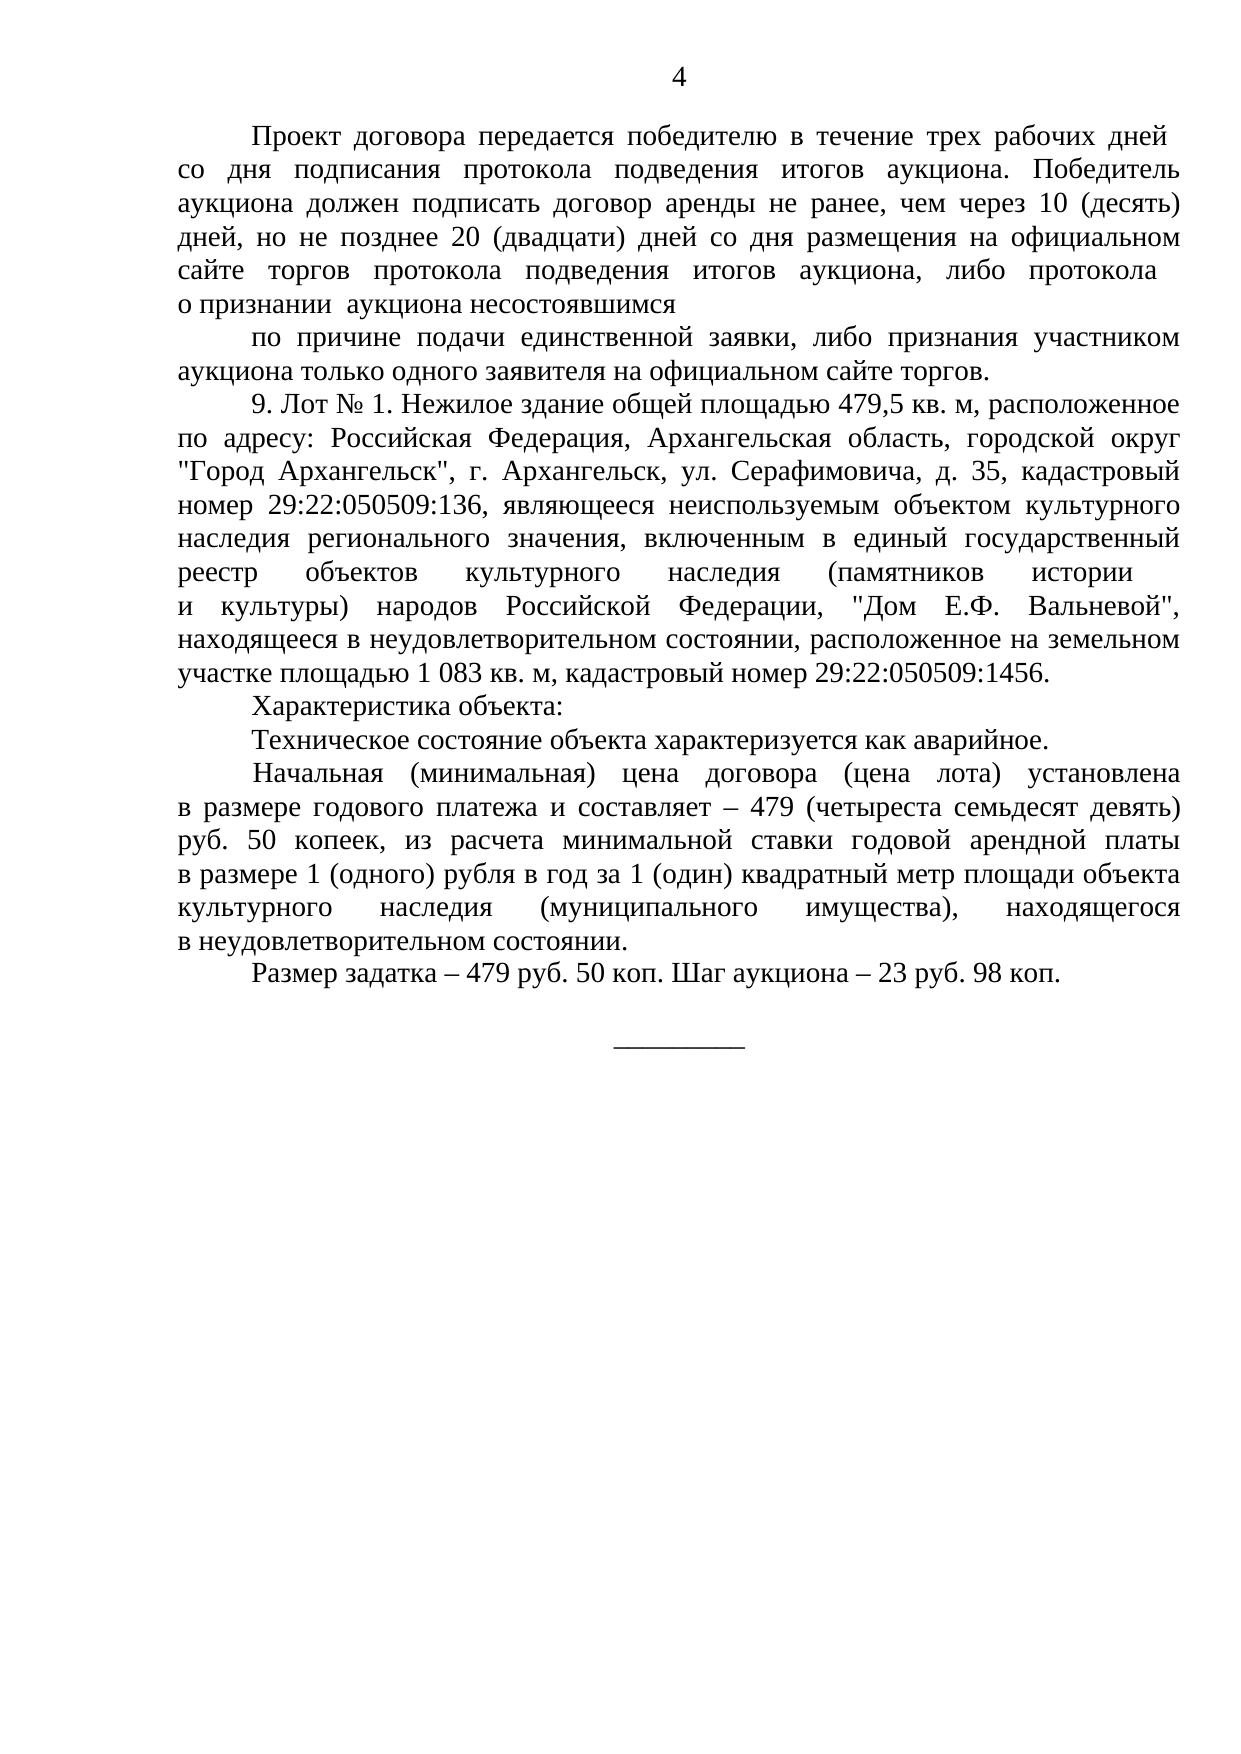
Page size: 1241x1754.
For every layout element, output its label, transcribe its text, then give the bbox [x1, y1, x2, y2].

text Проект договора передается победителю в течение трех рабочих дней со дня подписания протокола подведения итогов аукциона. Победитель аукциона должен подписать договор аренды не ранее, чем через 10 (десять) дней, но не позднее 20 (двадцати) дней со дня размещения на официальном сайте торгов протокола подведения итогов аукциона, либо протокола о признании аукциона несостоявшимся [177, 118, 1181, 319]
text Характеристика объекта: [177, 688, 1181, 722]
text Размер задатка – 479 руб. 50 коп. Шаг аукциона – 23 руб. 98 коп. [177, 957, 1181, 988]
text Начальная (минимальная) цена договора (цена лота) установлена в размере годового платежа и составляет – 479 (четыреста семьдесят девять) руб. 50 копеек, из расчета минимальной ставки годовой арендной платы в размере 1 (одного) рубля в год за 1 (один) квадратный метр площади объекта культурного наследия (муниципального имущества), находящегося в неудовлетворительном состоянии. [177, 755, 1181, 957]
text по причине подачи единственной заявки, либо признания участником аукциона только одного заявителя на официальном сайте торгов. [177, 319, 1181, 386]
text Техническое состояние объекта характеризуется как аварийное. [177, 722, 1181, 755]
text 9. Лот № 1. Нежилое здание общей площадью 479,5 кв. м, расположенное по адресу: Российская Федерация, Архангельская область, городской округ "Город Архангельск", г. Архангельск, ул. Серафимовича, д. 35, кадастровый номер 29:22:050509:136, являющееся неиспользуемым объектом культурного наследия регионального значения, включенным в единый государственный реестр объектов культурного наследия (памятников истории и культуры) народов Российской Федерации, "Дом Е.Ф. Вальневой", находящееся в неудовлетворительном состоянии, расположенное на земельном участке площадью 1 083 кв. м, кадастровый номер 29:22:050509:1456. [177, 386, 1181, 688]
text _________ [177, 1020, 1181, 1052]
